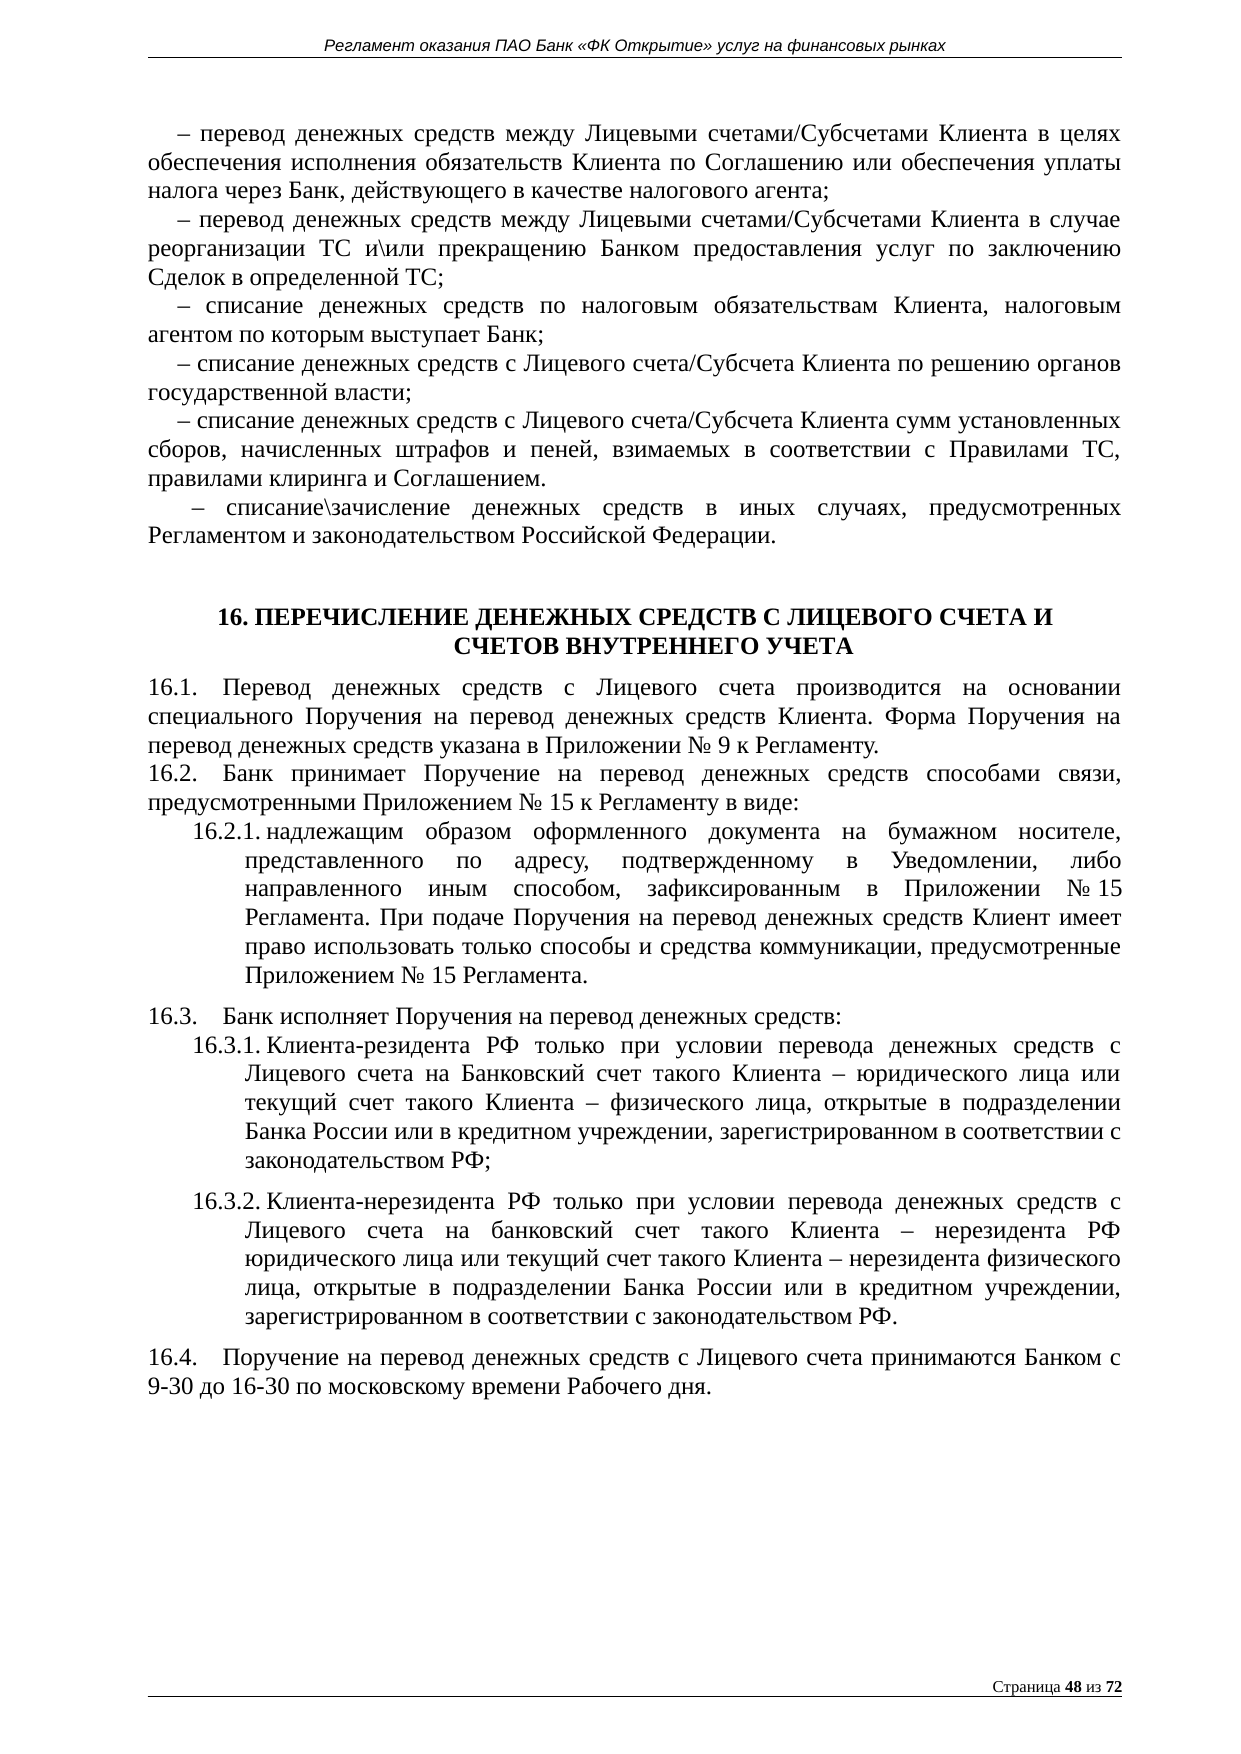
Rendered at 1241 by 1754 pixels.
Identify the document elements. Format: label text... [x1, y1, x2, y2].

text – списание денежных средств с Лицевого счета/Субсчета Клиента по решению органов государственной власти; [148, 348, 1122, 406]
text – списание денежных средств по налоговым обязательствам Клиента, налоговым агентом по которым выступает Банк; [148, 291, 1122, 348]
text – перевод денежных средств между Лицевыми счетами/Субсчетами Клиента в случае реорганизации ТС и\или прекращению Банком предоставления услуг по заключению Сделок в определенной ТС; [148, 204, 1122, 291]
list Банк исполняет Поручения на перевод денежных средств: [148, 1001, 1122, 1030]
text Клиента-резидента РФ только при условии перевода денежных средств с Лицевого счета на Банковский счет такого Клиента – юридического лица или текущий счет такого Клиента – физического лица, открытые в подразделении Банка России или в кредитном учреждении, зарегистрированном в соответствии с законодательством РФ; [192, 1030, 1122, 1173]
list Поручение на перевод денежных средств с Лицевого счета принимаются Банком с 9-30 до 16-30 по московскому времени Рабочего дня. [148, 1342, 1122, 1400]
text – перевод денежных средств между Лицевыми счетами/Субсчетами Клиента в целях обеспечения исполнения обязательств Клиента по Соглашению или обеспечения уплаты налога через Банк, действующего в качестве налогового агента; [148, 118, 1122, 204]
text Клиента-нерезидента РФ только при условии перевода денежных средств с Лицевого счета на банковский счет такого Клиента – нерезидента РФ юридического лица или текущий счет такого Клиента – нерезидента физического лица, открытые в подразделении Банка России или в кредитном учреждении, зарегистрированном в соответствии с законодательством РФ. [192, 1186, 1122, 1330]
list Перевод денежных средств с Лицевого счета производится на основании специального Поручения на перевод денежных средств Клиента. Форма Поручения на перевод денежных средств указана в Приложении № 9 к Регламенту. [148, 672, 1122, 758]
text надлежащим образом оформленного документа на бумажном носителе, представленного по адресу, подтвержденному в Уведомлении, либо направленного иным способом, зафиксированным в Приложении № 15 Регламента. При подаче Поручения на перевод денежных средств Клиент имеет право использовать только способы и средства коммуникации, предусмотренные Приложением № 15 Регламента. [192, 816, 1122, 988]
text – списание\зачисление денежных средств в иных случаях, предусмотренных Регламентом и законодательством Российской Федерации. [148, 492, 1122, 549]
list ПЕРЕЧИСЛЕНИЕ ДЕНЕЖНЫХ СРЕДСТВ С ЛИЦЕВОГО СЧЕТА И СЧЕТОВ ВНУТРЕННЕГО УЧЕТА [183, 602, 1087, 660]
list Банк принимает Поручение на перевод денежных средств способами связи, предусмотренными Приложением № 15 к Регламенту в виде: [148, 758, 1122, 816]
text – списание денежных средств с Лицевого счета/Субсчета Клиента сумм установленных сборов, начисленных штрафов и пеней, взимаемых в соответствии с Правилами ТС, правилами клиринга и Соглашением. [148, 406, 1122, 492]
